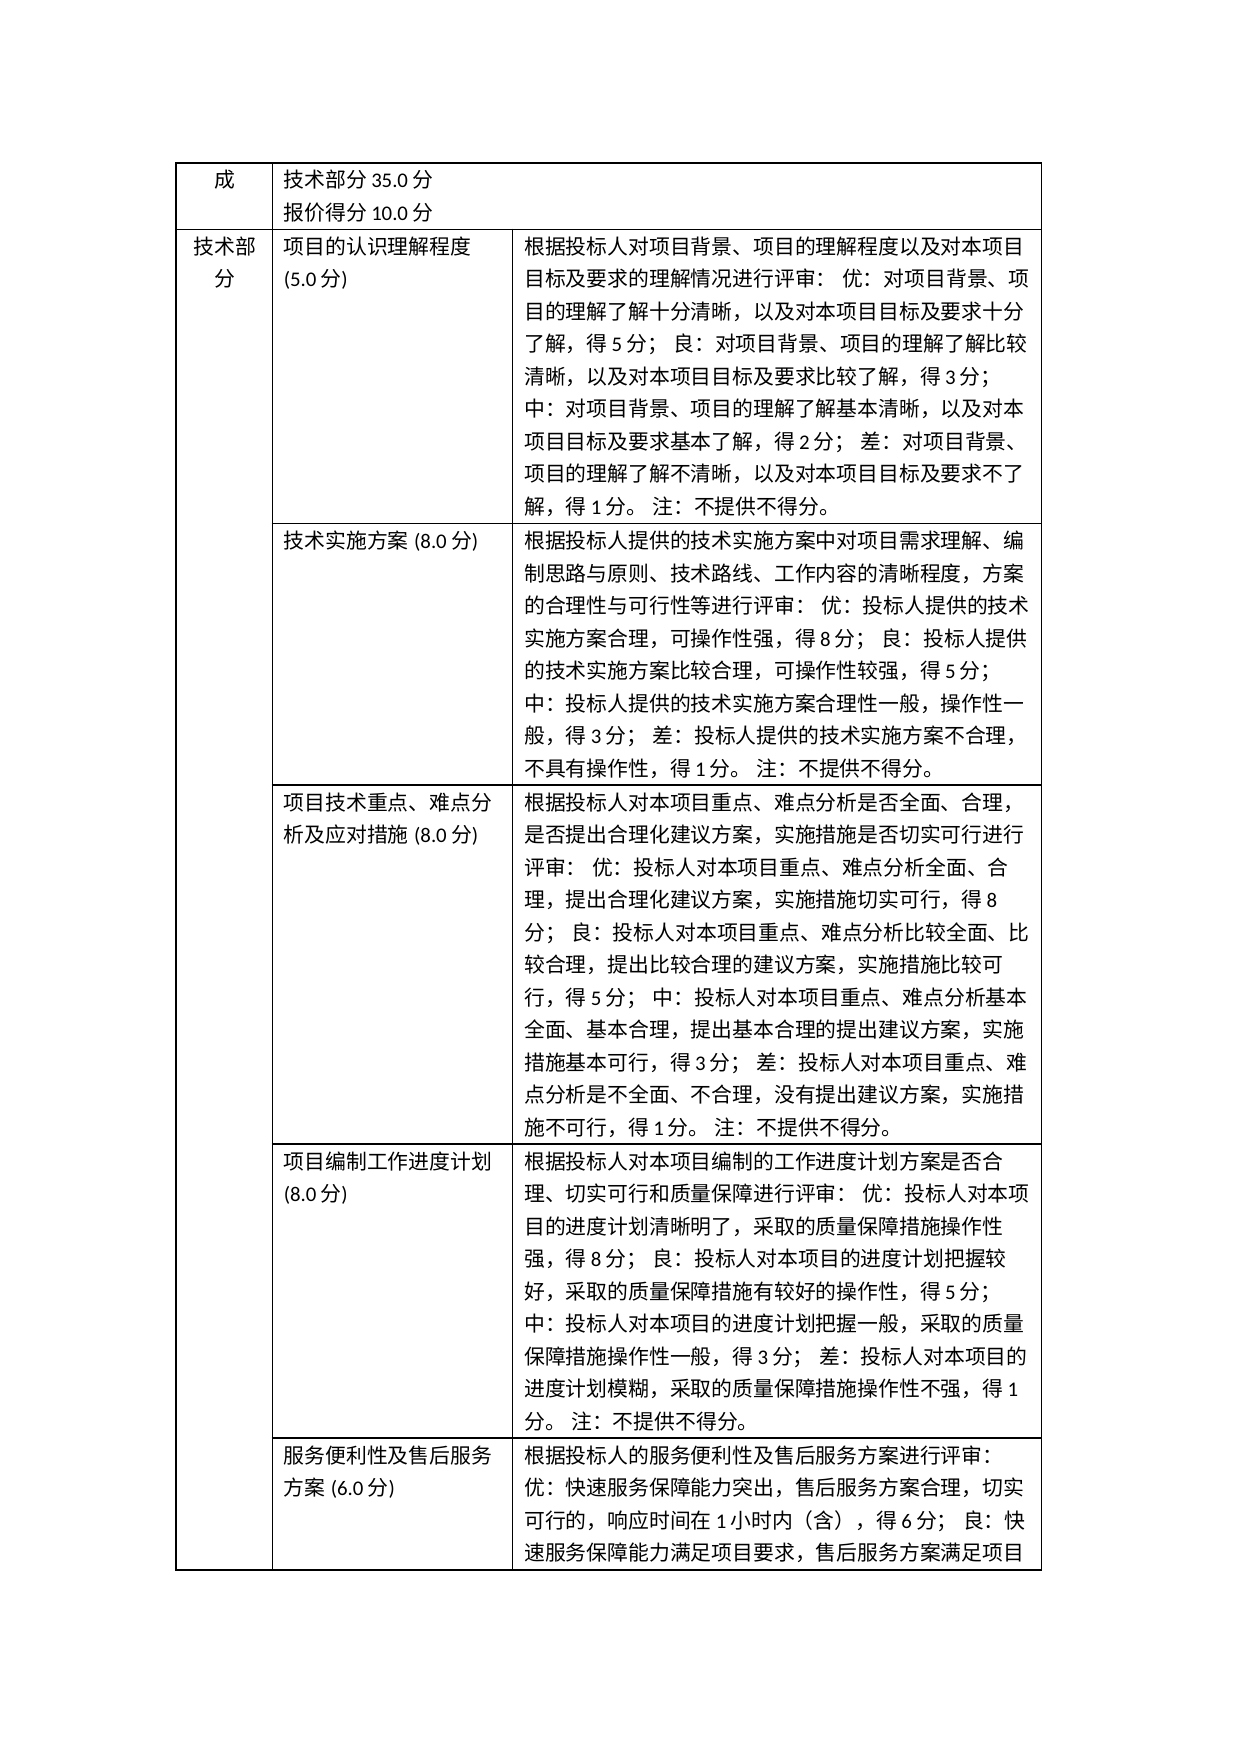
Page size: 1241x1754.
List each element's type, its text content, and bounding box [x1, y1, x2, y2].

table_cell 技术实施方案 (8.0分) [273, 524, 512, 784]
table_cell 项目的认识理解程度 (5.0分) [273, 230, 512, 523]
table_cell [273, 164, 1041, 228]
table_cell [513, 1439, 1041, 1569]
table_cell 分值构成 [177, 164, 272, 228]
table_cell 根据投标人对本项目重点、难点分析是否全面、合理，是否提出合理化建议方案，实施措施是否切实可行进行评审： 优：投标人对本项目重点、难点分析全面、合理，提出合理化建议方案，实施措施切实可行，得8分； 良：投标人对本项目重点、难点分析比较全面、比较合理，提出比较合理的建议方案，实施措施比较可行，得5分； 中：投标人对本项目重点、难点分析基本全面、基本合理，提出基本合理的提出建议方案，实施措施基本可行，得3分； 差：投标人对本项目重点、难点分析是不全面、不合理，没有提出建议方案，实施措施不可行，得1分。 注：不提供不得分。 [513, 786, 1041, 1143]
table_cell 项目编制工作进度计划 (8.0分) [273, 1145, 512, 1437]
table_cell 根据投标人对项目背景、项目的理解程度以及对本项目目标及要求的理解情况进行评审： 优：对项目背景、项目的理解了解十分清晰，以及对本项目目标及要求十分了解，得5分； 良：对项目背景、项目的理解了解比较清晰，以及对本项目目标及要求比较了解，得3分； 中：对项目背景、项目的理解了解基本清晰，以及对本项目目标及要求基本了解，得2分； 差：对项目背景、项目的理解了解不清晰，以及对本项目目标及要求不了解，得1分。 注：不提供不得分。 [513, 230, 1041, 523]
table_cell 技术部分 [177, 230, 272, 1569]
table_cell 服务便利性及售后服务方案 (6.0分) [273, 1439, 512, 1569]
table_cell 项目技术重点、难点分析及应对措施 (8.0分) [273, 786, 512, 1143]
table_cell 根据投标人对本项目编制的工作进度计划方案是否合理、切实可行和质量保障进行评审： 优：投标人对本项目的进度计划清晰明了，采取的质量保障措施操作性强，得8分； 良：投标人对本项目的进度计划把握较好，采取的质量保障措施有较好的操作性，得5分； 中：投标人对本项目的进度计划把握一般，采取的质量保障措施操作性一般，得3分； 差：投标人对本项目的进度计划模糊，采取的质量保障措施操作性不强，得1分。 注：不提供不得分。 [513, 1145, 1041, 1437]
table_cell 根据投标人提供的技术实施方案中对项目需求理解、编制思路与原则、技术路线、工作内容的清晰程度，方案的合理性与可行性等进行评审： 优：投标人提供的技术实施方案合理，可操作性强，得8分； 良：投标人提供的技术实施方案比较合理，可操作性较强，得5分； 中：投标人提供的技术实施方案合理性一般，操作性一般，得3分； 差：投标人提供的技术实施方案不合理，不具有操作性，得1分。 注：不提供不得分。 [513, 524, 1041, 784]
